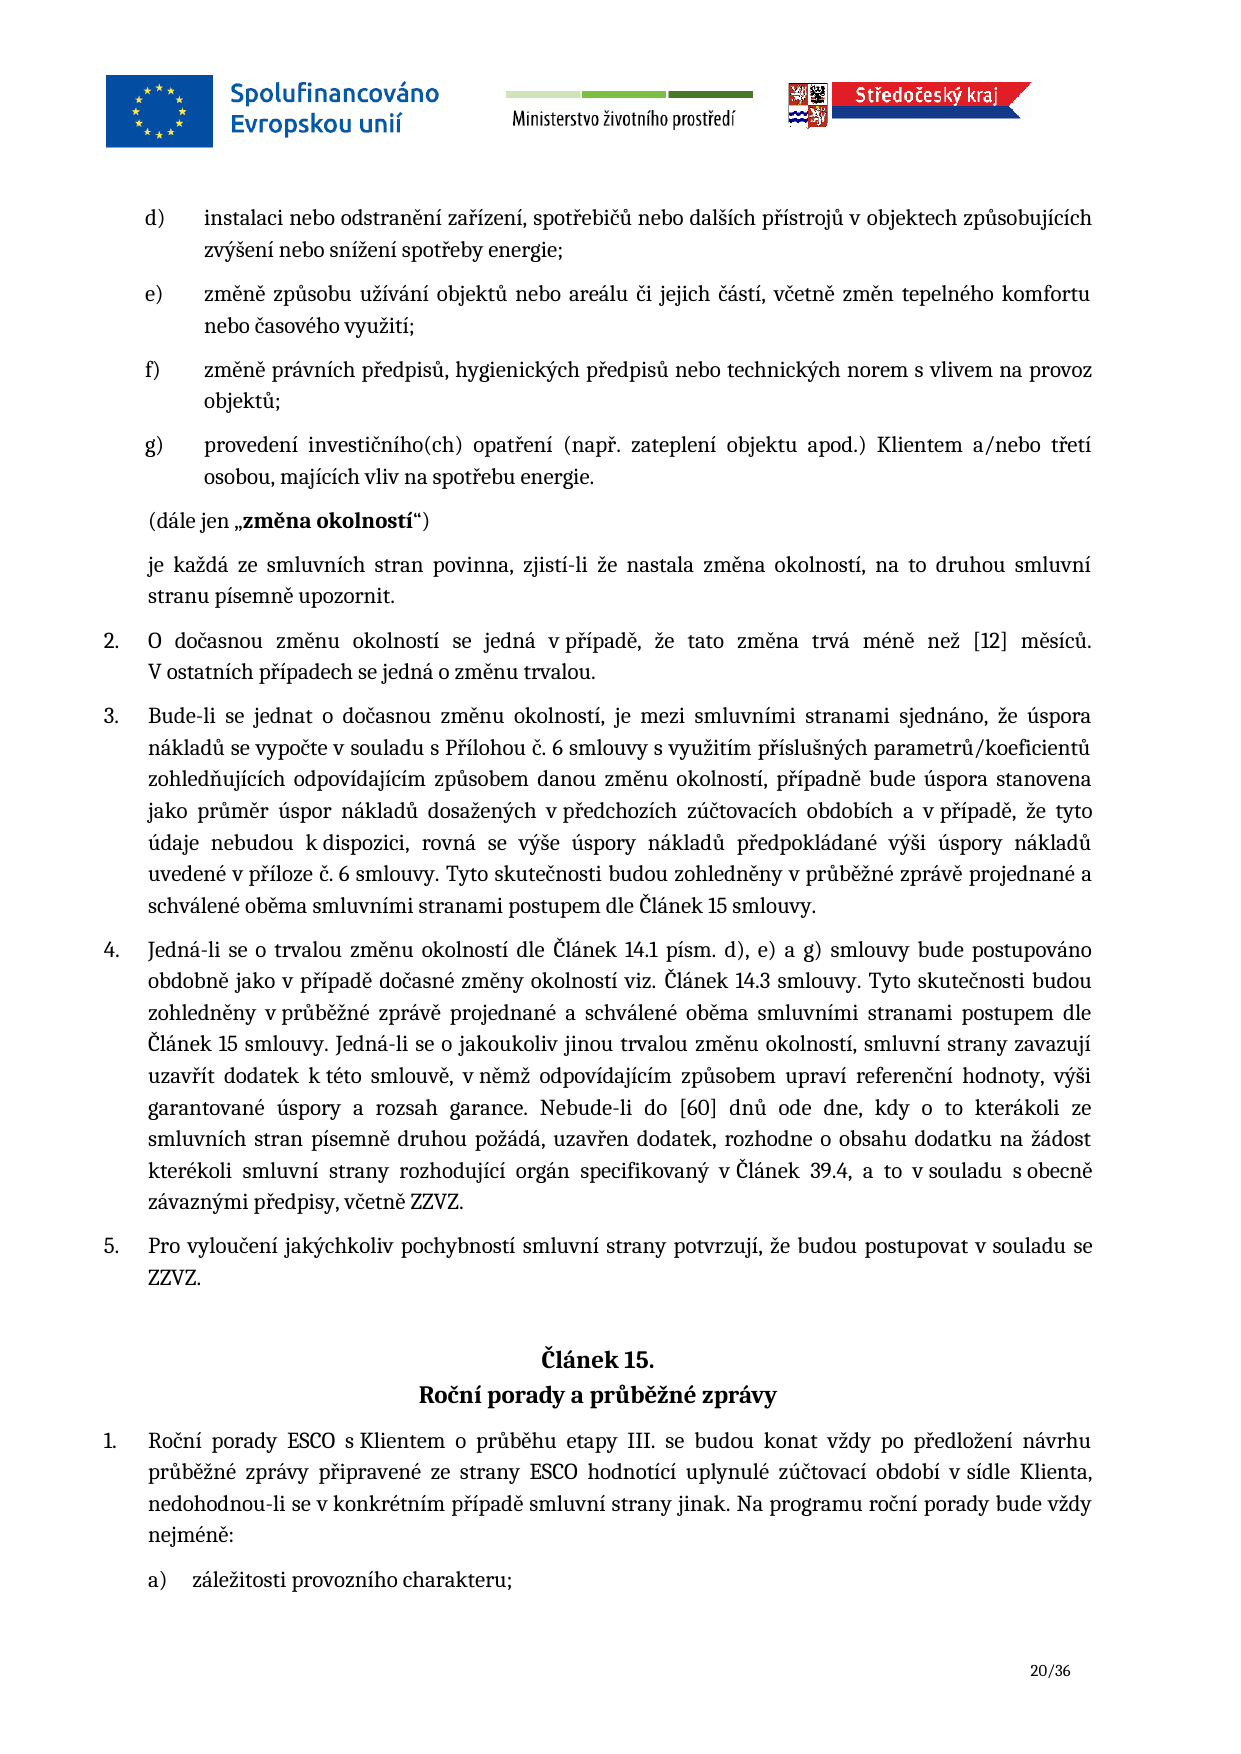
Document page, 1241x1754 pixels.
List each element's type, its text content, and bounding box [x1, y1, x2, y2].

subtitle záležitosti provozního charakteru; [148, 1566, 1092, 1593]
subtitle Roční porady a průběžné zprávy [103, 1346, 1092, 1409]
subtitle Pro vyloučení jakýchkoliv pochybností smluvní strany potvrzují, že budou postupovat v souladu se ZZVZ. [103, 1233, 1092, 1291]
subtitle Bude-li se jednat o dočasnou změnu okolností, je mezi smluvními stranami sjednáno, že úspora nákladů se vypočte v souladu s Přílohou č. 6 smlouvy s využitím příslušných parametrů/koeficientů zohledňujících odpovídajícím způsobem danou změnu okolností, případně bude úspora stanovena jako průměr úspor nákladů dosažených v předchozích zúčtovacích obdobích a v případě, že tyto údaje nebudou k dispozici, rovná se výše úspory nákladů předpokládané výši úspory nákladů uvedené v příloze č. 6 smlouvy. Tyto skutečnosti budou zohledněny v průběžné zprávě projednané a schválené oběma smluvními stranami postupem dle Článek 15 smlouvy. [103, 703, 1092, 919]
subtitle instalaci nebo odstranění zařízení, spotřebičů nebo dalších přístrojů v objektech způsobujících zvýšení nebo snížení spotřeby energie; [145, 205, 1092, 263]
picture [103, 73, 1048, 148]
subtitle Jedná-li se o trvalou změnu okolností dle Článek 14.1 písm. d), e) a g) smlouvy bude postupováno obdobně jako v případě dočasné změny okolností viz. Článek 14.3 smlouvy. Tyto skutečnosti budou zohledněny v průběžné zprávě projednané a schválené oběma smluvními stranami postupem dle Článek 15 smlouvy. Jedná-li se o jakoukoliv jinou trvalou změnu okolností, smluvní strany zavazují uzavřít dodatek k této smlouvě, v němž odpovídajícím způsobem upraví referenční hodnoty, výši garantované úspory a rozsah garance. Nebude-li do [60] dnů ode dne, kdy o to kterákoli ze smluvních stran písemně druhou požádá, uzavřen dodatek, rozhodne o obsahu dodatku na žádost kterékoli smluvní strany rozhodující orgán specifikovaný v Článek 39.4, a to v souladu s obecně závaznými předpisy, včetně ZZVZ. [103, 936, 1092, 1215]
subtitle změně způsobu užívání objektů nebo areálu či jejich částí, včetně změn tepelného komfortu nebo časového využití; [145, 281, 1092, 339]
subtitle O dočasnou změnu okolností se jedná v případě, že tato změna trvá méně než [12] měsíců. V ostatních případech se jedná o změnu trvalou. [103, 627, 1092, 685]
text (dále jen „změna okolností“) [148, 508, 1092, 534]
subtitle změně právních předpisů, hygienických předpisů nebo technických norem s vlivem na provoz objektů; [145, 356, 1092, 414]
subtitle je každá ze smluvních stran povinna, zjistí-li že nastala změna okolností, na to druhou smluvní stranu písemně upozornit. [148, 552, 1092, 610]
subtitle Roční porady ESCO s Klientem o průběhu etapy III. se budou konat vždy po předložení návrhu průběžné zprávy připravené ze strany ESCO hodnotící uplynulé zúčtovací období v sídle Klienta, nedohodnou-li se v konkrétním případě smluvní strany jinak. Na programu roční porady bude vždy nejméně: [103, 1428, 1092, 1549]
subtitle provedení investičního(ch) opatření (např. zateplení objektu apod.) Klientem a/nebo třetí osobou, majících vliv na spotřebu energie. [145, 432, 1092, 490]
